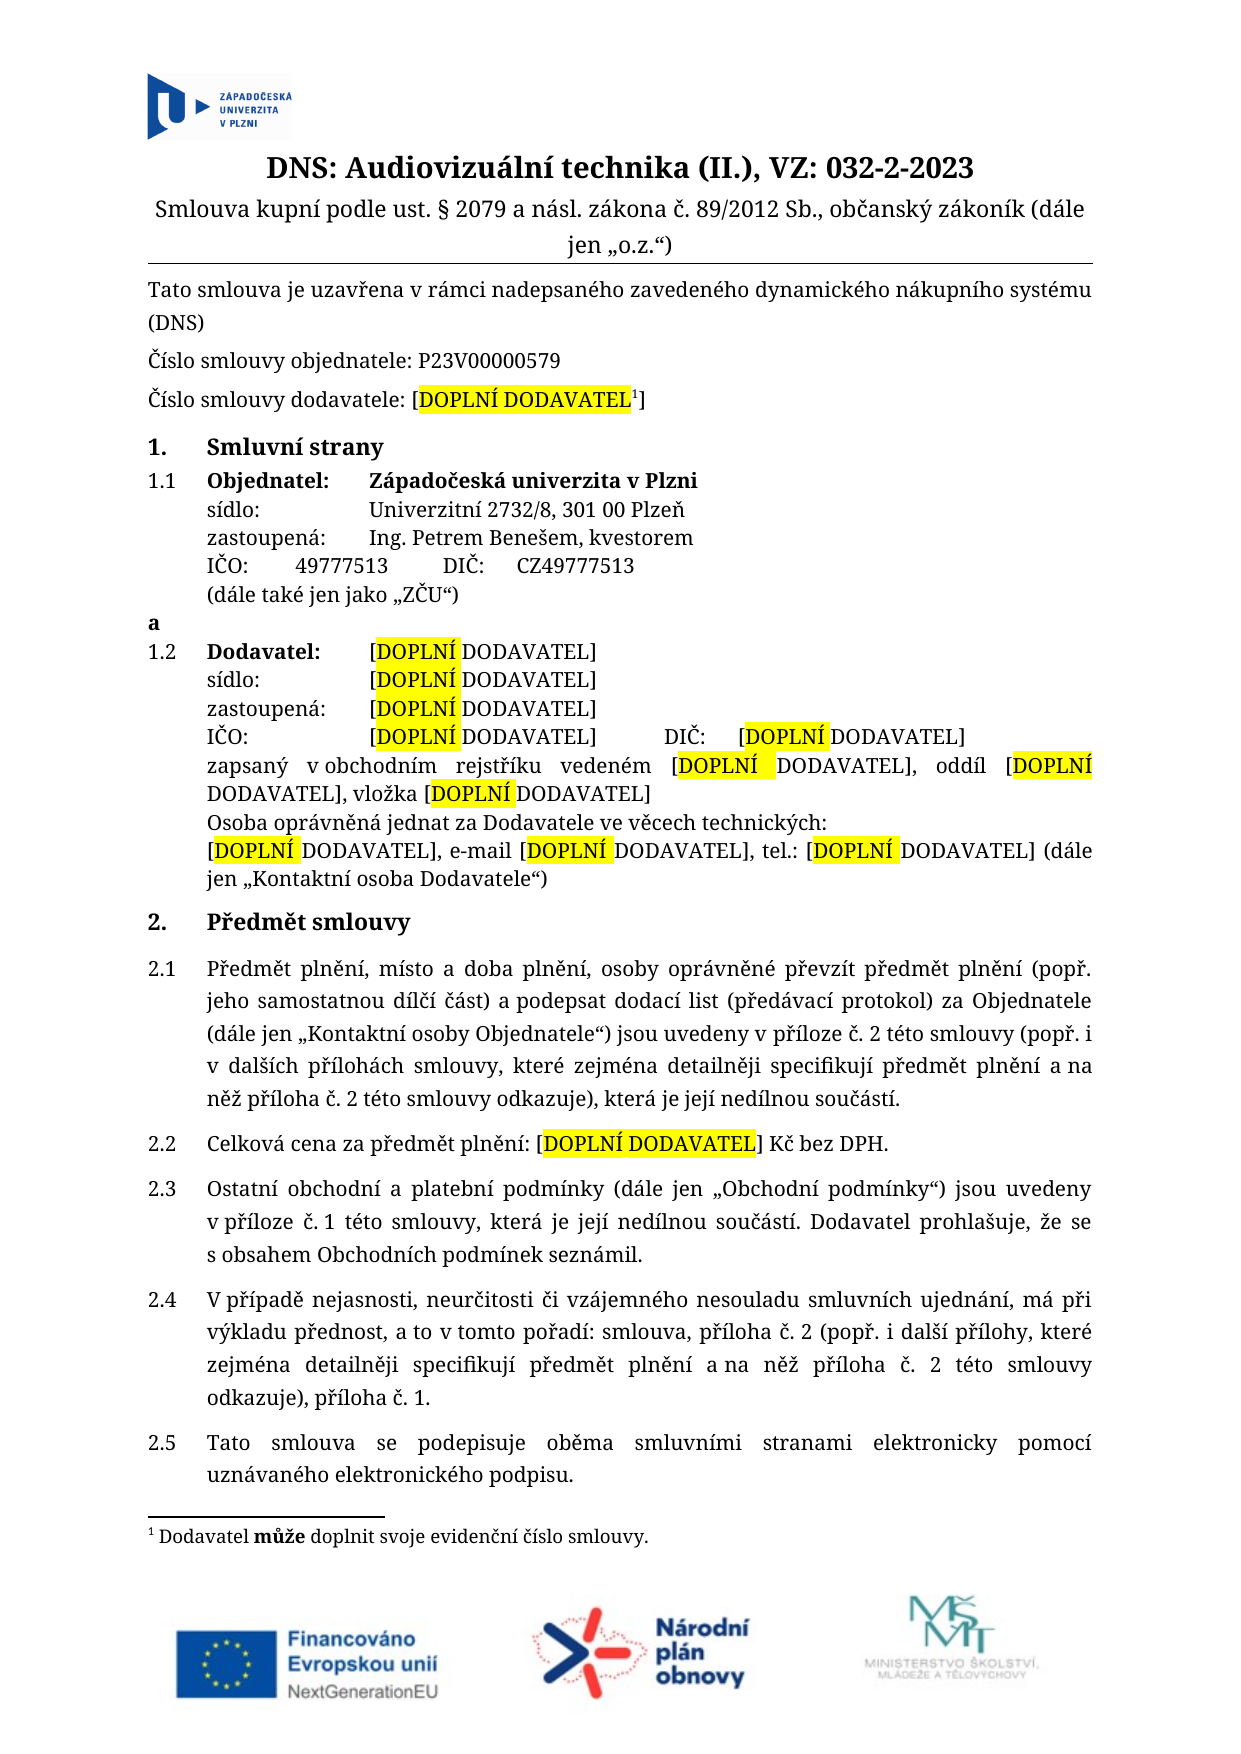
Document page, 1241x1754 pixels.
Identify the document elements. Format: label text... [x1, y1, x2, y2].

text Číslo smlouvy dodavatele: [DOPLNÍ DODAVATEL] [631, 385, 1093, 414]
text sídlo: [DOPLNÍ DODAVATEL] [207, 665, 376, 694]
text (dále také jen jako „ZČU“) [207, 580, 1093, 608]
text IČO: [DOPLNÍ DODAVATEL] DIČ: [DOPLNÍ DODAVATEL] [830, 722, 1093, 751]
text IČO: 49777513 DIČ: CZ49777513 [207, 552, 1093, 580]
list Předmět plnění, místo a doba plnění, osoby oprávněné převzít předmět plnění (popř. jeho samostatnou dílčí část) a podepsat dodací list (předávací protokol) za Objednatele (dále jen „Kontaktní osoby Objednatele“) jsou uvedeny v příloze č. 2 této smlouvy (popř. i v dalších přílohách smlouvy, které zejména detailněji specifikují předmět plnění a na něž příloha č. 2 této smlouvy odkazuje), která je její nedílnou součástí. [148, 954, 1093, 1113]
list Dodavatel: [DOPLNÍ DODAVATEL] [461, 637, 1093, 665]
text Číslo smlouvy objednatele: P23V00000579 [148, 346, 1093, 375]
list Dodavatel: [DOPLNÍ DODAVATEL] [148, 637, 376, 665]
text sídlo: [DOPLNÍ DODAVATEL] [461, 665, 1093, 694]
list Celková cena za předmět plnění: [DOPLNÍ DODAVATEL] Kč bez DPH. [148, 1129, 543, 1158]
list Celková cena za předmět plnění: [DOPLNÍ DODAVATEL] Kč bez DPH. [756, 1129, 1093, 1158]
text Osoba oprávněná jednat za Dodavatele ve věcech technických: [207, 808, 1093, 836]
text a [148, 608, 1093, 637]
text zastoupená: [DOPLNÍ DODAVATEL] [207, 694, 376, 722]
list Ostatní obchodní a platební podmínky (dále jen „Obchodní podmínky“) jsou uvedeny v příloze č. 1 této smlouvy, která je její nedílnou součástí. Dodavatel prohlašuje, že se s obsahem Obchodních podmínek seznámil. [148, 1174, 1093, 1268]
list V případě nejasnosti, neurčitosti či vzájemného nesouladu smluvních ujednání, má při výkladu přednost, a to v tomto pořadí: smlouva, příloha č. 2 (popř. i další přílohy, které zejména detailněji specifikují předmět plnění a na něž příloha č. 2 této smlouvy odkazuje), příloha č. 1. [148, 1285, 1093, 1411]
text Smlouva kupní podle ust. § 2079 a násl. zákona č. 89/2012 Sb., občanský zákoník (dále jen „o.z.“) [148, 193, 1093, 263]
text zastoupená: Ing. Petrem Benešem, kvestorem [207, 523, 1093, 552]
text IČO: [DOPLNÍ DODAVATEL] DIČ: [DOPLNÍ DODAVATEL] [461, 722, 745, 751]
text Číslo smlouvy dodavatele: [DOPLNÍ DODAVATEL] [148, 385, 419, 414]
text zastoupená: [DOPLNÍ DODAVATEL] [461, 694, 1093, 722]
text zapsaný v obchodním rejstříku vedeném [DOPLNÍ DODAVATEL], oddíl [DOPLNÍ DODAVATEL], vložka [DOPLNÍ DODAVATEL] [207, 751, 1093, 808]
list Objednatel: Západočeská univerzita v Plzni [148, 466, 1093, 495]
text [DOPLNÍ DODAVATEL], e-mail [DOPLNÍ DODAVATEL], tel.: [DOPLNÍ DODAVATEL] (dále jen „Kontaktní osoba Dodavatele“) [207, 836, 1093, 893]
text DNS: Audiovizuální technika (II.), VZ: 032-2-2023 [148, 148, 1093, 187]
text sídlo: Univerzitní 2732/8, 301 00 Plzeň [207, 495, 1093, 523]
list Tato smlouva se podepisuje oběma smluvními stranami elektronicky pomocí uznávaného elektronického podpisu. [148, 1428, 1093, 1489]
list Smluvní strany [148, 430, 1093, 462]
picture [147, 73, 292, 140]
text IČO: [DOPLNÍ DODAVATEL] DIČ: [DOPLNÍ DODAVATEL] [207, 722, 376, 751]
text Tato smlouva je uzavřena v rámci nadepsaného zavedeného dynamického nákupního systému (DNS) [148, 275, 1093, 336]
list Předmět smlouvy [148, 905, 1093, 937]
picture [147, 1548, 1093, 1726]
